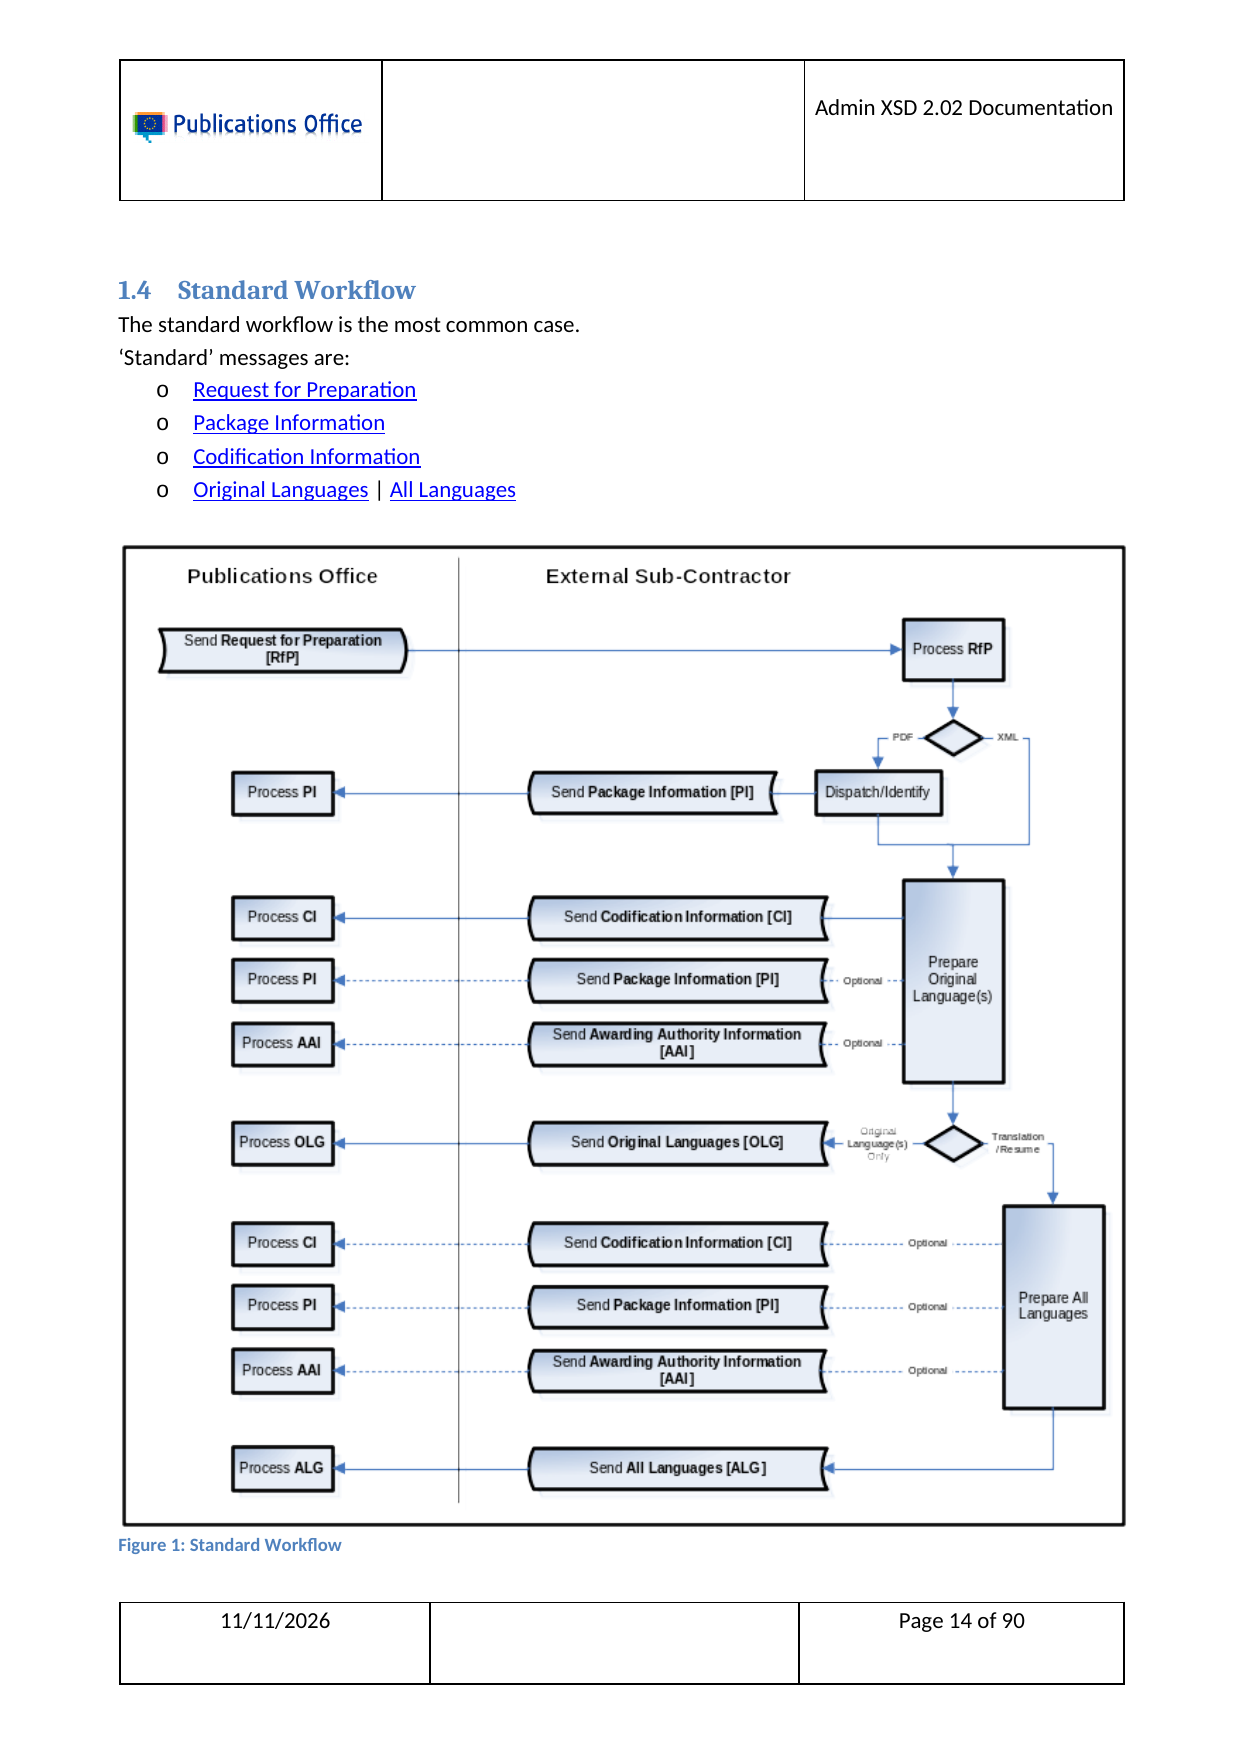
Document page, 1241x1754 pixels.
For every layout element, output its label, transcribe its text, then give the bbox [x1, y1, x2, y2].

list Original Languages | All Languages [156, 476, 1122, 505]
subtitle Standard Workflow [118, 275, 1122, 306]
list Request for Preparation [156, 375, 1122, 404]
text ‘Standard’ messages are: [118, 343, 1122, 371]
text The standard workflow is the most common case. [118, 311, 1122, 339]
list Package Information [156, 408, 1122, 438]
text Figure 1: Standard Workflow [118, 1534, 1122, 1557]
picture [132, 112, 370, 143]
list Codification Information [156, 442, 1122, 471]
